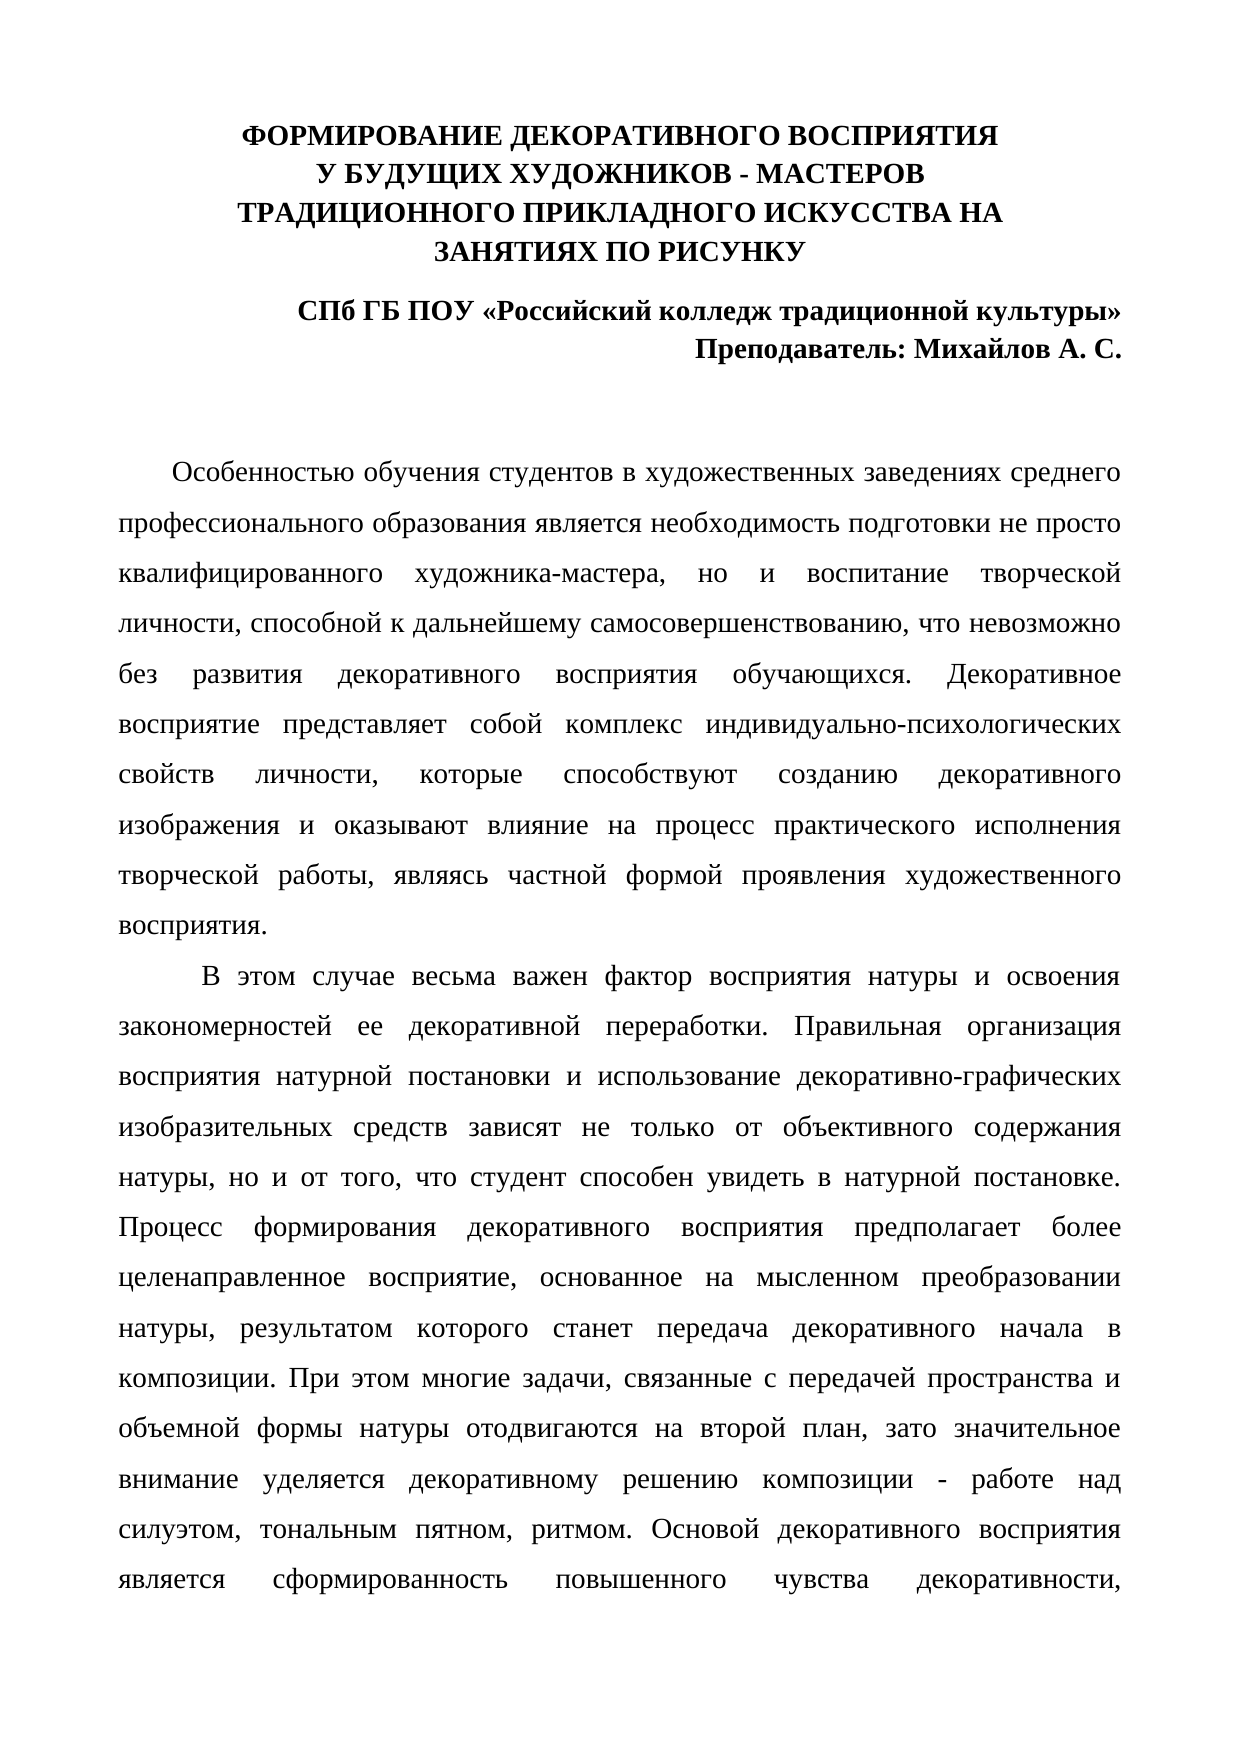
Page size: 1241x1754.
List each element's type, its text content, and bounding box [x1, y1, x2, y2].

text ФОРМИРОВАНИЕ ДЕКОРАТИВНОГО ВОСПРИЯТИЯ У БУДУЩИХ ХУДОЖНИКОВ - МАСТЕРОВ ТРАДИЦИОННОГО ПРИКЛАДНОГО ИСКУССТВА НА ЗАНЯТИЯХ ПО РИСУНКУ [236, 118, 1004, 267]
text СПб ГБ ПОУ «Российский колледж традиционной культуры» Преподаватель: Михайлов А. С. [118, 293, 1122, 365]
text Особенностью обучения студентов в художественных заведениях среднего профессионального образования является необходимость подготовки не просто квалифицированного художника-мастера, но и воспитание творческой личности, способной к дальнейшему самосовершенствованию, что невозможно без развития декоративного восприятия обучающихся. Декоративное восприятие представляет собой комплекс индивидуально-психологических свойств личности, которые способствуют созданию декоративного изображения и оказывают влияние на процесс практического исполнения творческой работы, являясь частной формой проявления художественного восприятия. [118, 454, 1122, 941]
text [118, 958, 1122, 1595]
